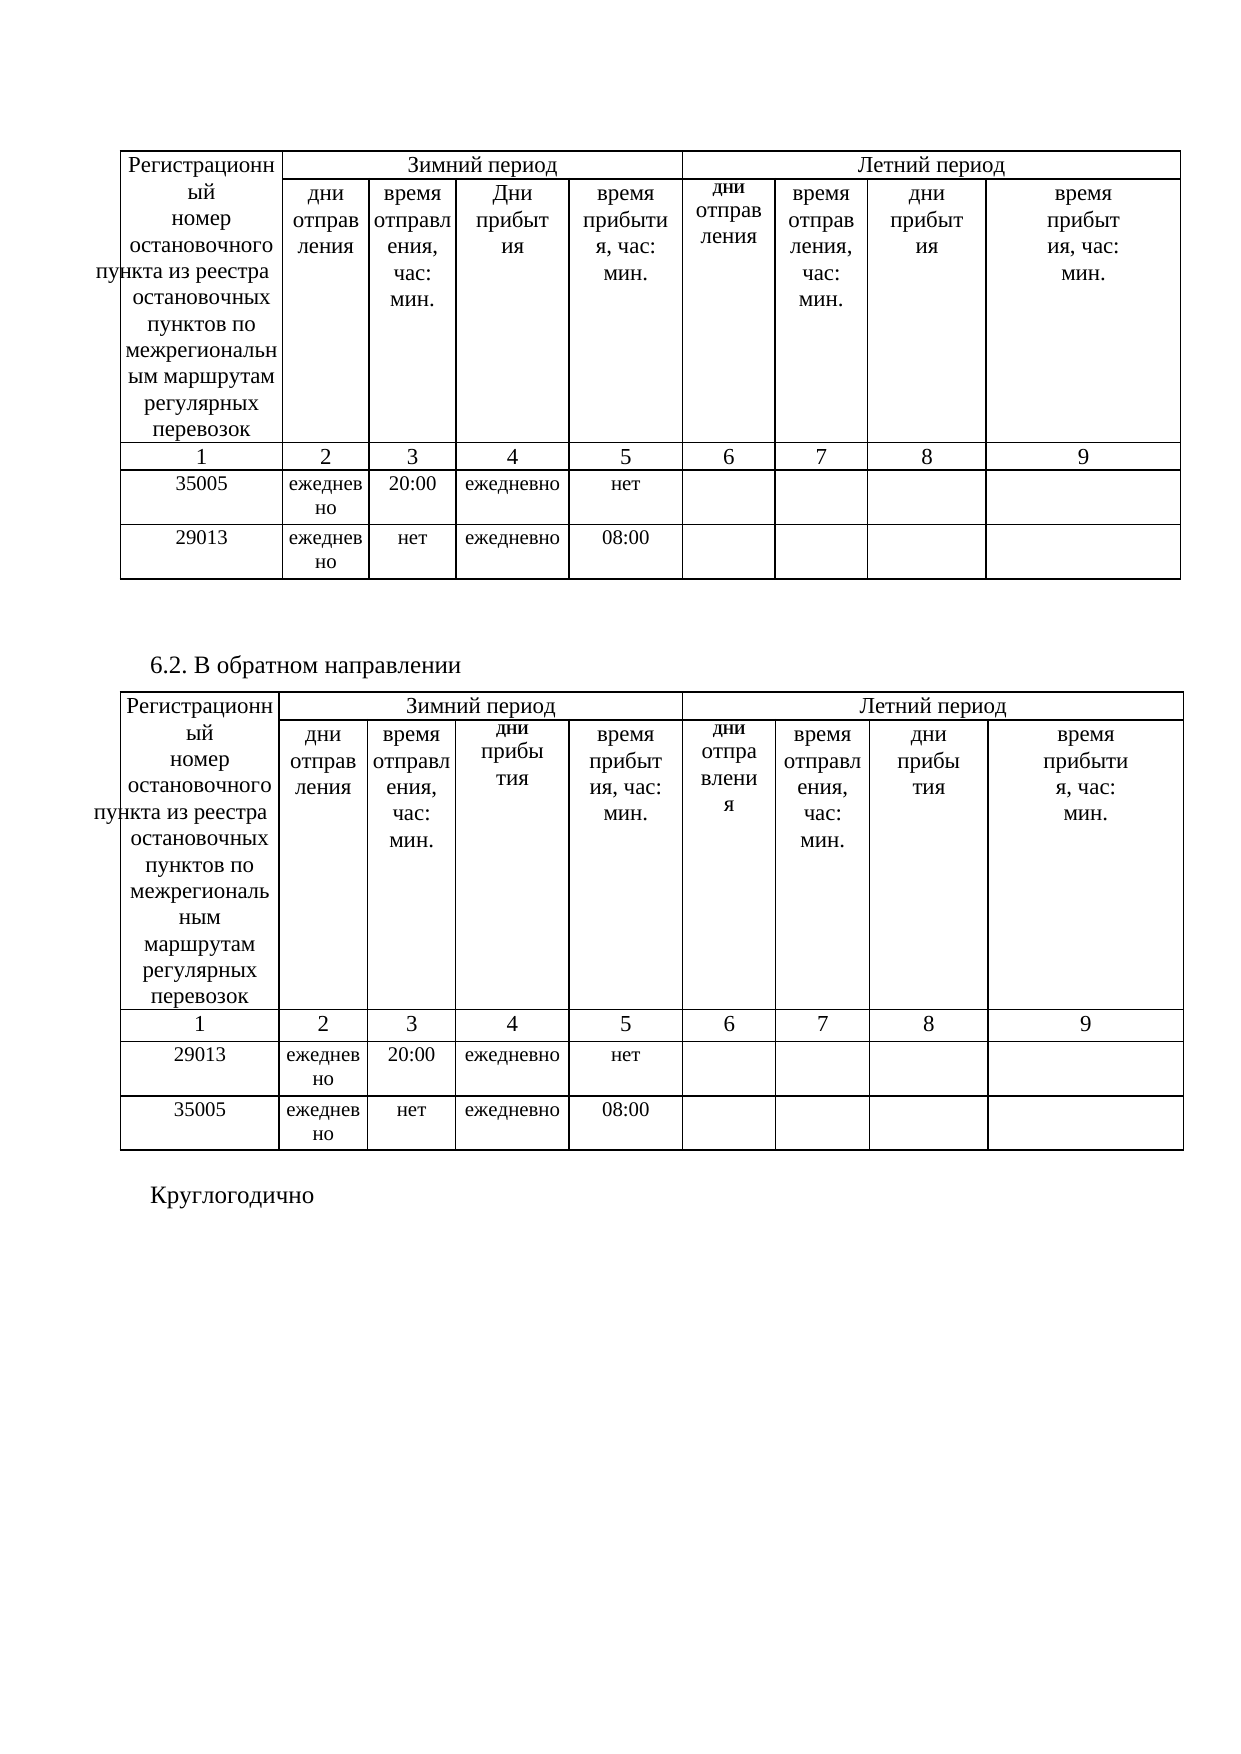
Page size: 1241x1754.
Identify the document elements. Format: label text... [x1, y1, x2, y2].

table_cell время отправ ления, час: мин. [776, 180, 867, 441]
table_cell [776, 1097, 869, 1149]
table_cell [987, 471, 1180, 524]
table_cell 7 [776, 443, 867, 469]
table_cell 20:00 [368, 1042, 455, 1095]
table_cell 3 [368, 1010, 455, 1041]
table_cell ежедневно [456, 1042, 568, 1095]
table_cell дни отправ ления [280, 721, 367, 1009]
table_cell [776, 1042, 869, 1095]
text Круглогодично [150, 1180, 1090, 1208]
table_cell 1 [121, 443, 282, 469]
table_cell [987, 525, 1180, 578]
table_cell [683, 525, 774, 578]
table_cell 4 [457, 443, 568, 469]
table_header Регистрационный номер остановочного пункта из реестра остановочных пунктов по межрегиональным маршрутам регулярных перевозок [121, 152, 282, 441]
table_cell Дни прибыт ия [457, 180, 568, 441]
table_cell время прибыти я, час: мин. [570, 180, 682, 441]
table_cell [683, 471, 774, 524]
table_cell 3 [370, 443, 455, 469]
table_cell 2 [283, 443, 368, 469]
table_cell нет [368, 1097, 455, 1149]
table_cell время отправл ения, час: мин. [370, 180, 455, 441]
text 6.2. В обратном направлении [150, 650, 1090, 678]
table_cell время прибыт ия, час: мин. [987, 180, 1180, 441]
table_cell ежедневно [457, 525, 568, 578]
table_cell [868, 471, 985, 524]
table_cell ежедневно [283, 471, 368, 524]
table_cell [868, 525, 985, 578]
table_cell 29013 [121, 1042, 278, 1095]
table_cell время прибыти я, час: мин. [989, 721, 1183, 1009]
table_cell дни прибыт ия [868, 180, 985, 441]
table_cell 5 [570, 443, 682, 469]
table_cell нет [570, 1042, 682, 1095]
table_cell 9 [989, 1010, 1183, 1041]
table_header Летний период [683, 693, 1183, 719]
table_cell дни прибы тия [870, 721, 987, 1009]
table_cell ДНИ прибы тия [456, 721, 568, 1009]
table_cell [683, 1042, 775, 1095]
table_cell нет [370, 525, 455, 578]
table_cell 7 [776, 1010, 869, 1041]
table_cell 6 [683, 1010, 775, 1041]
table_cell 9 [987, 443, 1180, 469]
table_cell [989, 1097, 1183, 1149]
table_cell время отправл ения, час: мин. [776, 721, 869, 1009]
table_cell 8 [868, 443, 985, 469]
table_cell [776, 525, 867, 578]
table_cell 2 [280, 1010, 367, 1041]
table_cell дни отправ ления [283, 180, 368, 441]
table_cell время отправл ения, час: мин. [368, 721, 455, 1009]
table_cell 5 [570, 1010, 682, 1041]
table_cell ежедневно [457, 471, 568, 524]
table_cell [683, 1097, 775, 1149]
table_cell ДНИ отпра влени я [683, 721, 775, 1009]
table_header Зимний период [283, 152, 682, 178]
table_header Зимний период [280, 693, 682, 719]
table_cell ежедневно [280, 1097, 367, 1149]
table_cell ДНИ отправ ления [683, 180, 774, 441]
table_cell 4 [456, 1010, 568, 1041]
table_cell 6 [683, 443, 774, 469]
table_header Летний период [683, 152, 1180, 178]
table_cell [870, 1097, 987, 1149]
table_cell ежедневно [280, 1042, 367, 1095]
table_cell [870, 1042, 987, 1095]
table_cell ежедневно [456, 1097, 568, 1149]
table_cell 35005 [121, 1097, 278, 1149]
table_cell 8 [870, 1010, 987, 1041]
table_cell 1 [121, 1010, 278, 1041]
table_cell время прибыт ия, час: мин. [570, 721, 682, 1009]
table_cell ежедневно [283, 525, 368, 578]
table_cell [776, 471, 867, 524]
table_cell [989, 1042, 1183, 1095]
table_cell 35005 [121, 471, 282, 524]
table_header Регистрационный номер остановочного пункта из реестра остановочных пунктов по межрегиональным маршрутам регулярных перевозок [121, 693, 278, 1009]
table_cell 08:00 [570, 525, 682, 578]
table_cell 29013 [121, 525, 282, 578]
table_cell 08:00 [570, 1097, 682, 1149]
table_cell 20:00 [370, 471, 455, 524]
table_cell нет [570, 471, 682, 524]
